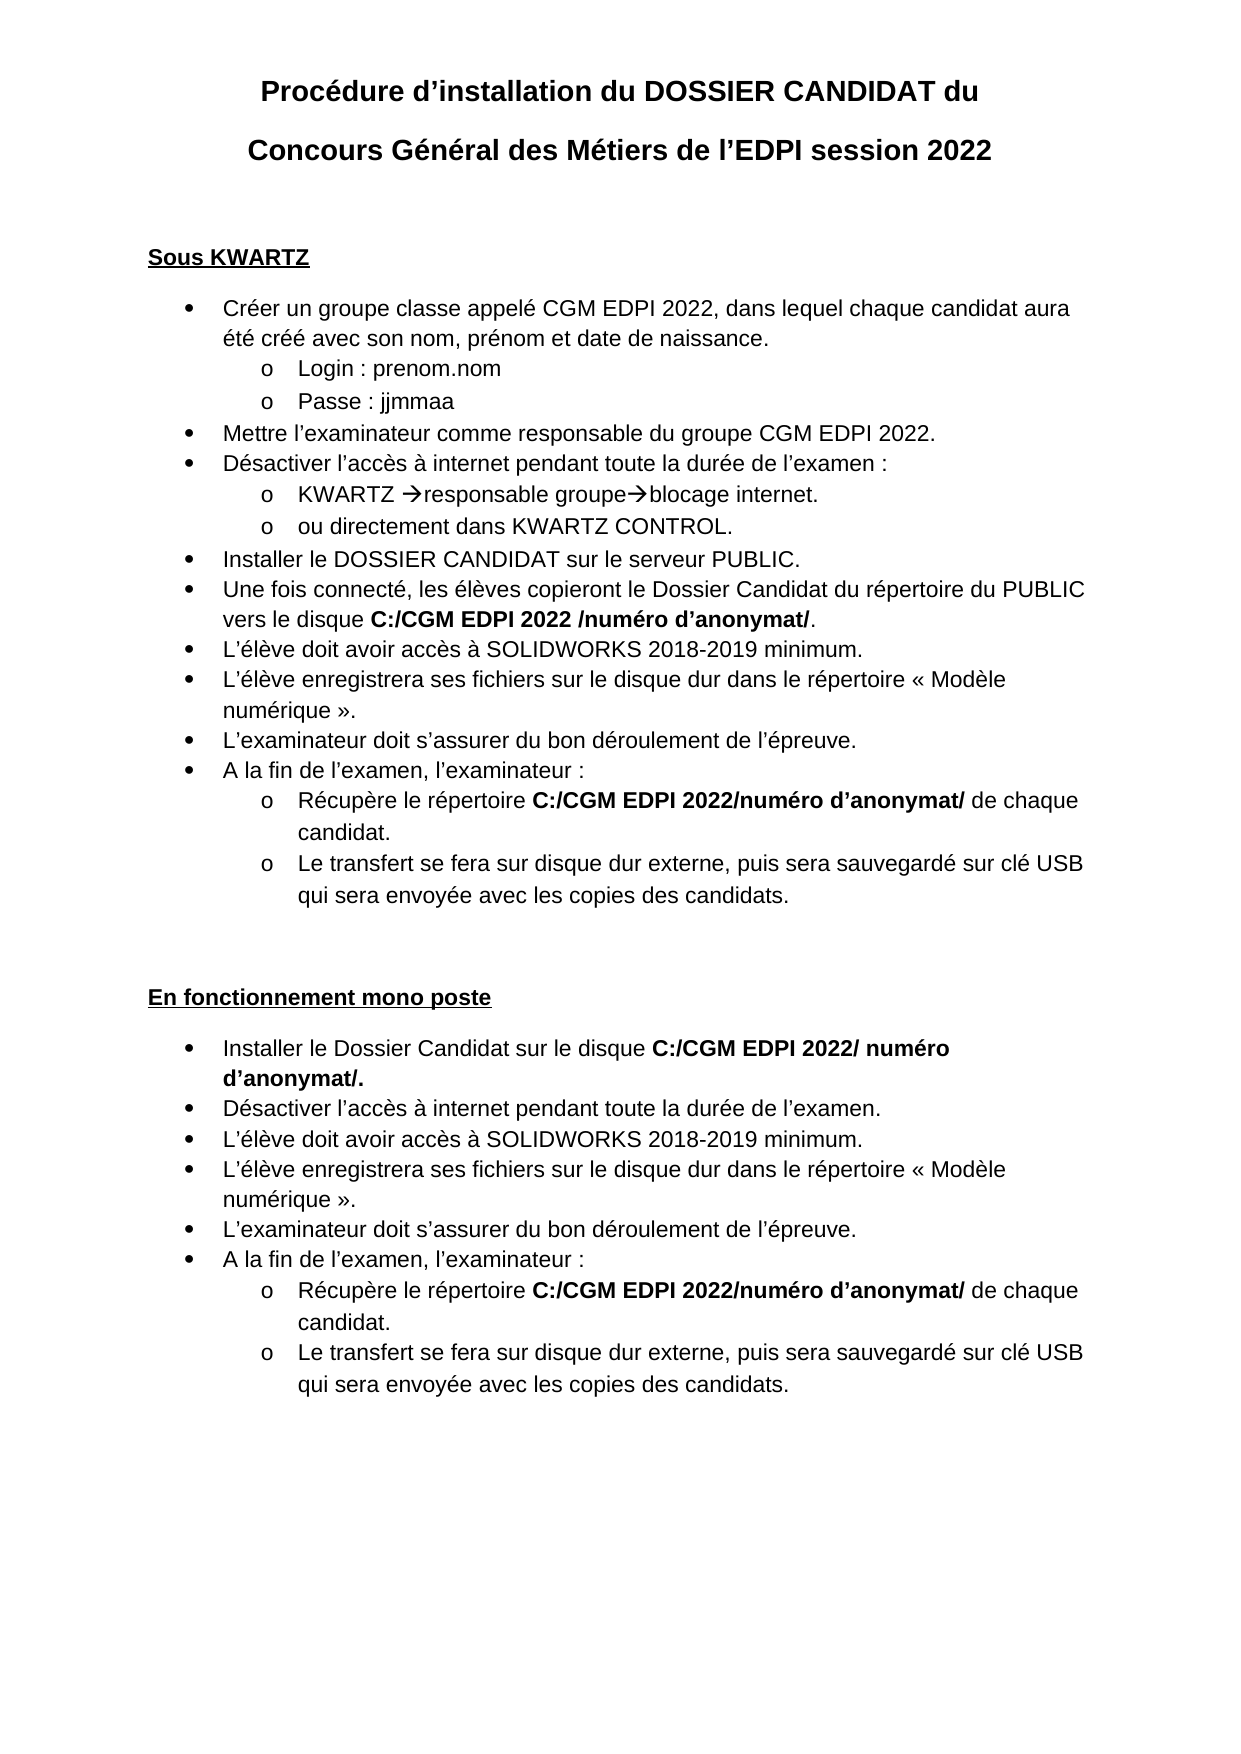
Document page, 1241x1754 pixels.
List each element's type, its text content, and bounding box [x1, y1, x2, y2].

list L’élève enregistrera ses fichiers sur le disque dur dans le répertoire « Modèle numérique ». [185, 1156, 1093, 1212]
list Installer le Dossier Candidat sur le disque C:/CGM EDPI 2022/ numéro d’anonymat/. [185, 1035, 1093, 1091]
list L’élève doit avoir accès à SOLIDWORKS 2018-2019 minimum. [185, 1126, 1093, 1152]
list Installer le DOSSIER CANDIDAT sur le serveur PUBLIC. [185, 546, 1093, 572]
list L’examinateur doit s’assurer du bon déroulement de l’épreuve. [185, 727, 1093, 753]
list Le transfert se fera sur disque dur externe, puis sera sauvegardé sur clé USB qui sera envoyée avec les copies des candidats. [260, 849, 1093, 908]
text Sous KWARTZ [148, 244, 1093, 270]
list Récupère le répertoire C:/CGM EDPI 2022/numéro d’anonymat/ de chaque candidat. [260, 787, 1093, 846]
list Login : prenom.nom [260, 355, 1093, 383]
list Passe : jjmmaa [260, 388, 1093, 416]
list Une fois connecté, les élèves copieront le Dossier Candidat du répertoire du PUBLIC vers le disque C:/CGM EDPI 2022 /numéro d’anonymat/. [185, 576, 1093, 632]
list ou directement dans KWARTZ CONTROL. [260, 513, 1093, 541]
list Désactiver l’accès à internet pendant toute la durée de l’examen : [185, 450, 1093, 477]
list L’élève enregistrera ses fichiers sur le disque dur dans le répertoire « Modèle numérique ». [185, 666, 1093, 723]
list Mettre l’examinateur comme responsable du groupe CGM EDPI 2022. [185, 420, 1093, 446]
list Le transfert se fera sur disque dur externe, puis sera sauvegardé sur clé USB qui sera envoyée avec les copies des candidats. [260, 1339, 1093, 1397]
list KWARTZ responsable groupeblocage internet. [260, 481, 1093, 509]
text Procédure d’installation du DOSSIER CANDIDAT du [148, 74, 1093, 107]
list L’examinateur doit s’assurer du bon déroulement de l’épreuve. [185, 1216, 1093, 1242]
list A la fin de l’examen, l’examinateur : [185, 757, 1093, 783]
list Créer un groupe classe appelé CGM EDPI 2022, dans lequel chaque candidat aura été créé avec son nom, prénom et date de naissance. [185, 295, 1093, 351]
text Concours Général des Métiers de l’EDPI session 2022 [148, 133, 1093, 167]
list Désactiver l’accès à internet pendant toute la durée de l’examen. [185, 1095, 1093, 1122]
list A la fin de l’examen, l’examinateur : [185, 1246, 1093, 1273]
text En fonctionnement mono poste [148, 984, 1093, 1010]
list Récupère le répertoire C:/CGM EDPI 2022/numéro d’anonymat/ de chaque candidat. [260, 1277, 1093, 1335]
list L’élève doit avoir accès à SOLIDWORKS 2018-2019 minimum. [185, 636, 1093, 662]
